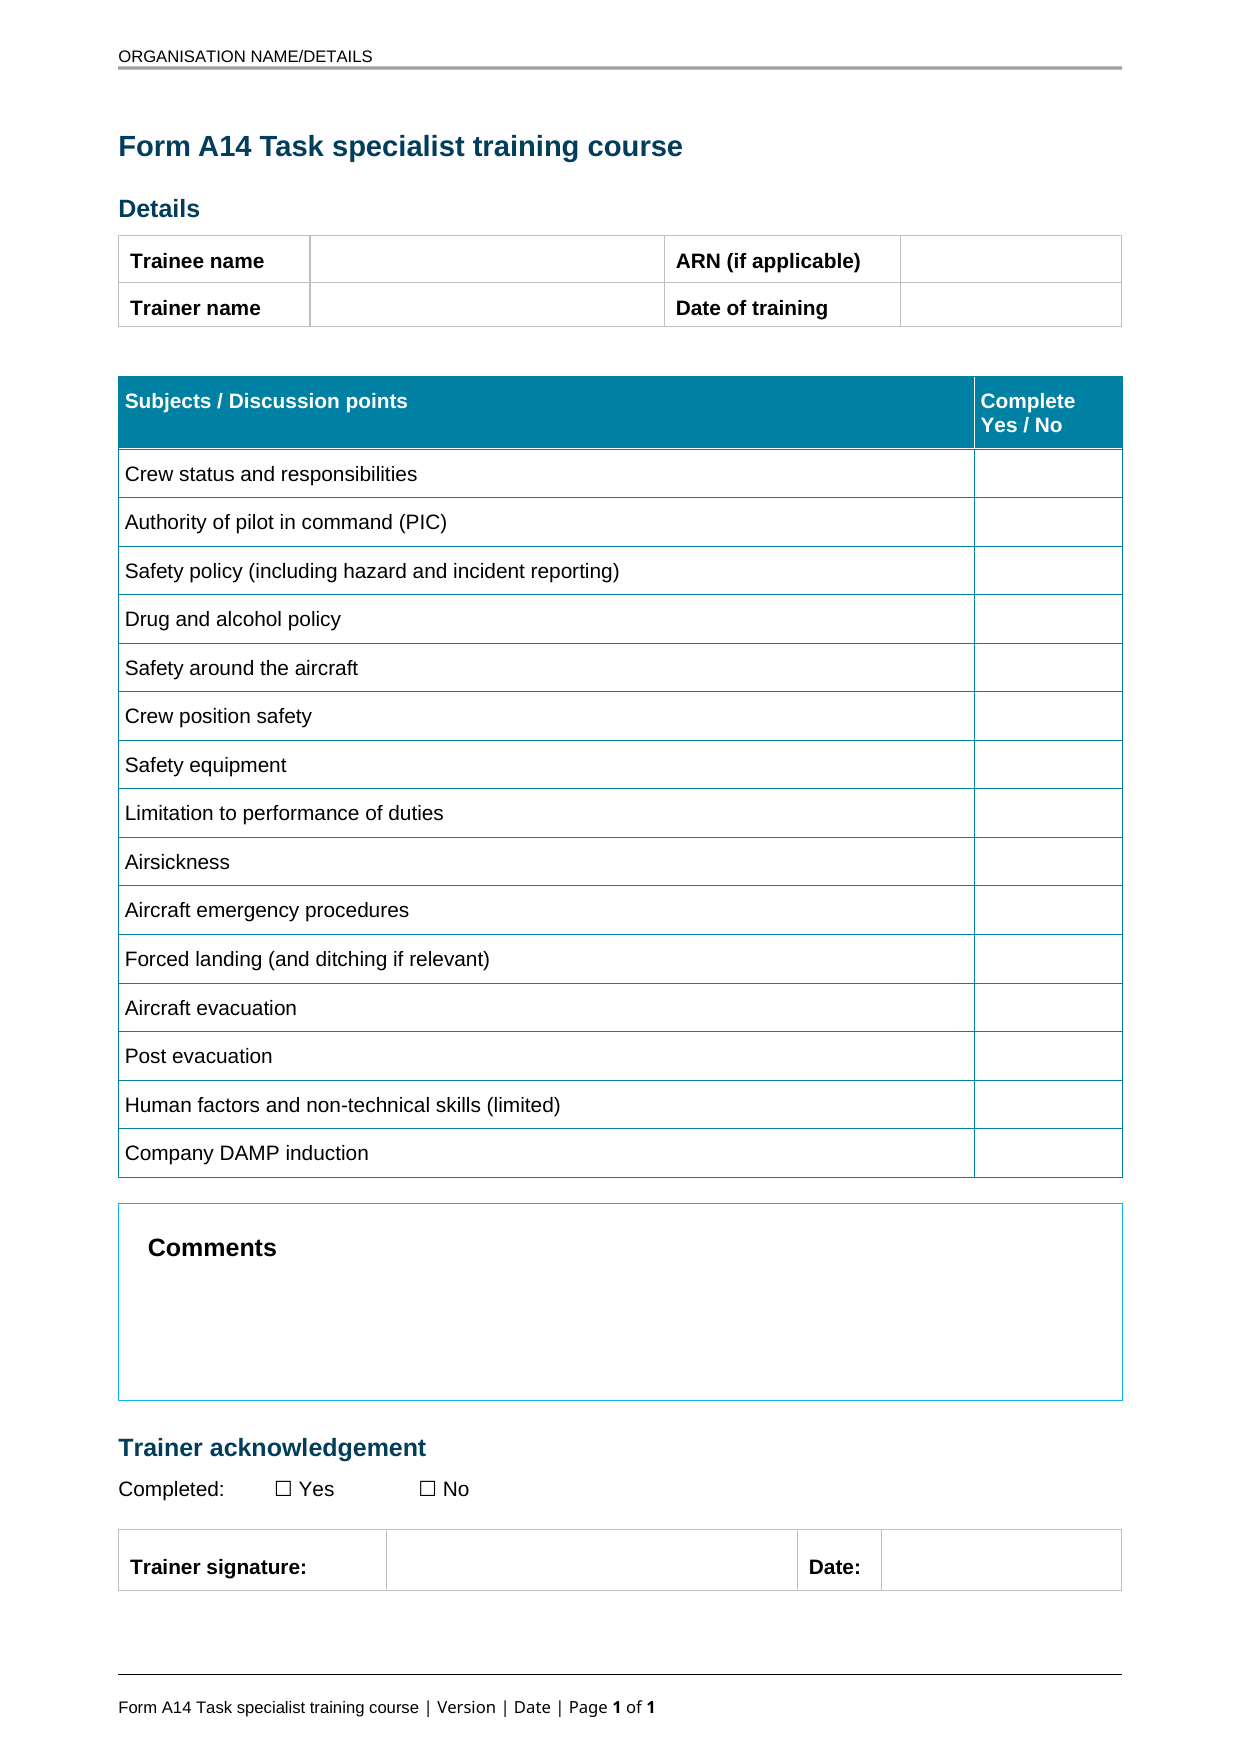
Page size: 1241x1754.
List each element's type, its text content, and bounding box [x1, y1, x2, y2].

table_cell Safety around the aircraft [119, 644, 974, 691]
table_cell [975, 450, 1122, 497]
table_header Date: [798, 1530, 881, 1589]
table_cell Safety policy (including hazard and incident reporting) [119, 547, 974, 594]
table_cell Authority of pilot in command (PIC) [119, 498, 974, 546]
table_cell Safety equipment [119, 741, 974, 788]
table_header Trainer signature: [119, 1530, 386, 1589]
table_cell [975, 838, 1122, 885]
table_header [311, 236, 664, 282]
table_header [901, 236, 1121, 282]
table_cell [975, 498, 1122, 546]
table_cell [975, 644, 1122, 691]
table_cell Airsickness [119, 838, 974, 885]
text Completed: Yes No [118, 1474, 1122, 1502]
table_cell [975, 1129, 1122, 1177]
table_cell [975, 692, 1122, 740]
subtitle Comments [119, 1204, 1122, 1262]
table_cell Company DAMP induction [119, 1129, 974, 1177]
table_cell [975, 1032, 1122, 1079]
table_cell Human factors and non-technical skills (limited) [119, 1081, 974, 1128]
table_cell Aircraft emergency procedures [119, 886, 974, 934]
table_header Subjects / Discussion points [119, 377, 974, 448]
table_cell Aircraft evacuation [119, 984, 974, 1031]
table_cell Crew position safety [119, 692, 974, 740]
table_cell Drug and alcohol policy [119, 595, 974, 643]
table_cell Post evacuation [119, 1032, 974, 1079]
table_cell [975, 886, 1122, 934]
table_cell [975, 935, 1122, 982]
table_cell Forced landing (and ditching if relevant) [119, 935, 974, 982]
table_cell Date of training [665, 283, 900, 326]
table_header [387, 1530, 797, 1589]
table_header [882, 1530, 1121, 1589]
table_cell [975, 547, 1122, 594]
table_cell [975, 1081, 1122, 1128]
table_cell [901, 283, 1121, 326]
table_cell [975, 741, 1122, 788]
table_cell [975, 984, 1122, 1031]
table_cell [975, 595, 1122, 643]
table_header Complete Yes / No [975, 377, 1122, 448]
table_header ARN (if applicable) [665, 236, 900, 282]
table_cell [975, 789, 1122, 837]
table_cell [311, 283, 664, 326]
table_cell Trainer name [119, 283, 309, 326]
table_header Trainee name [119, 236, 309, 282]
subtitle Details [118, 194, 1122, 223]
subtitle Trainer acknowledgement [118, 1432, 1122, 1461]
table_cell Limitation to performance of duties [119, 789, 974, 837]
table_cell Crew status and responsibilities [119, 450, 974, 497]
